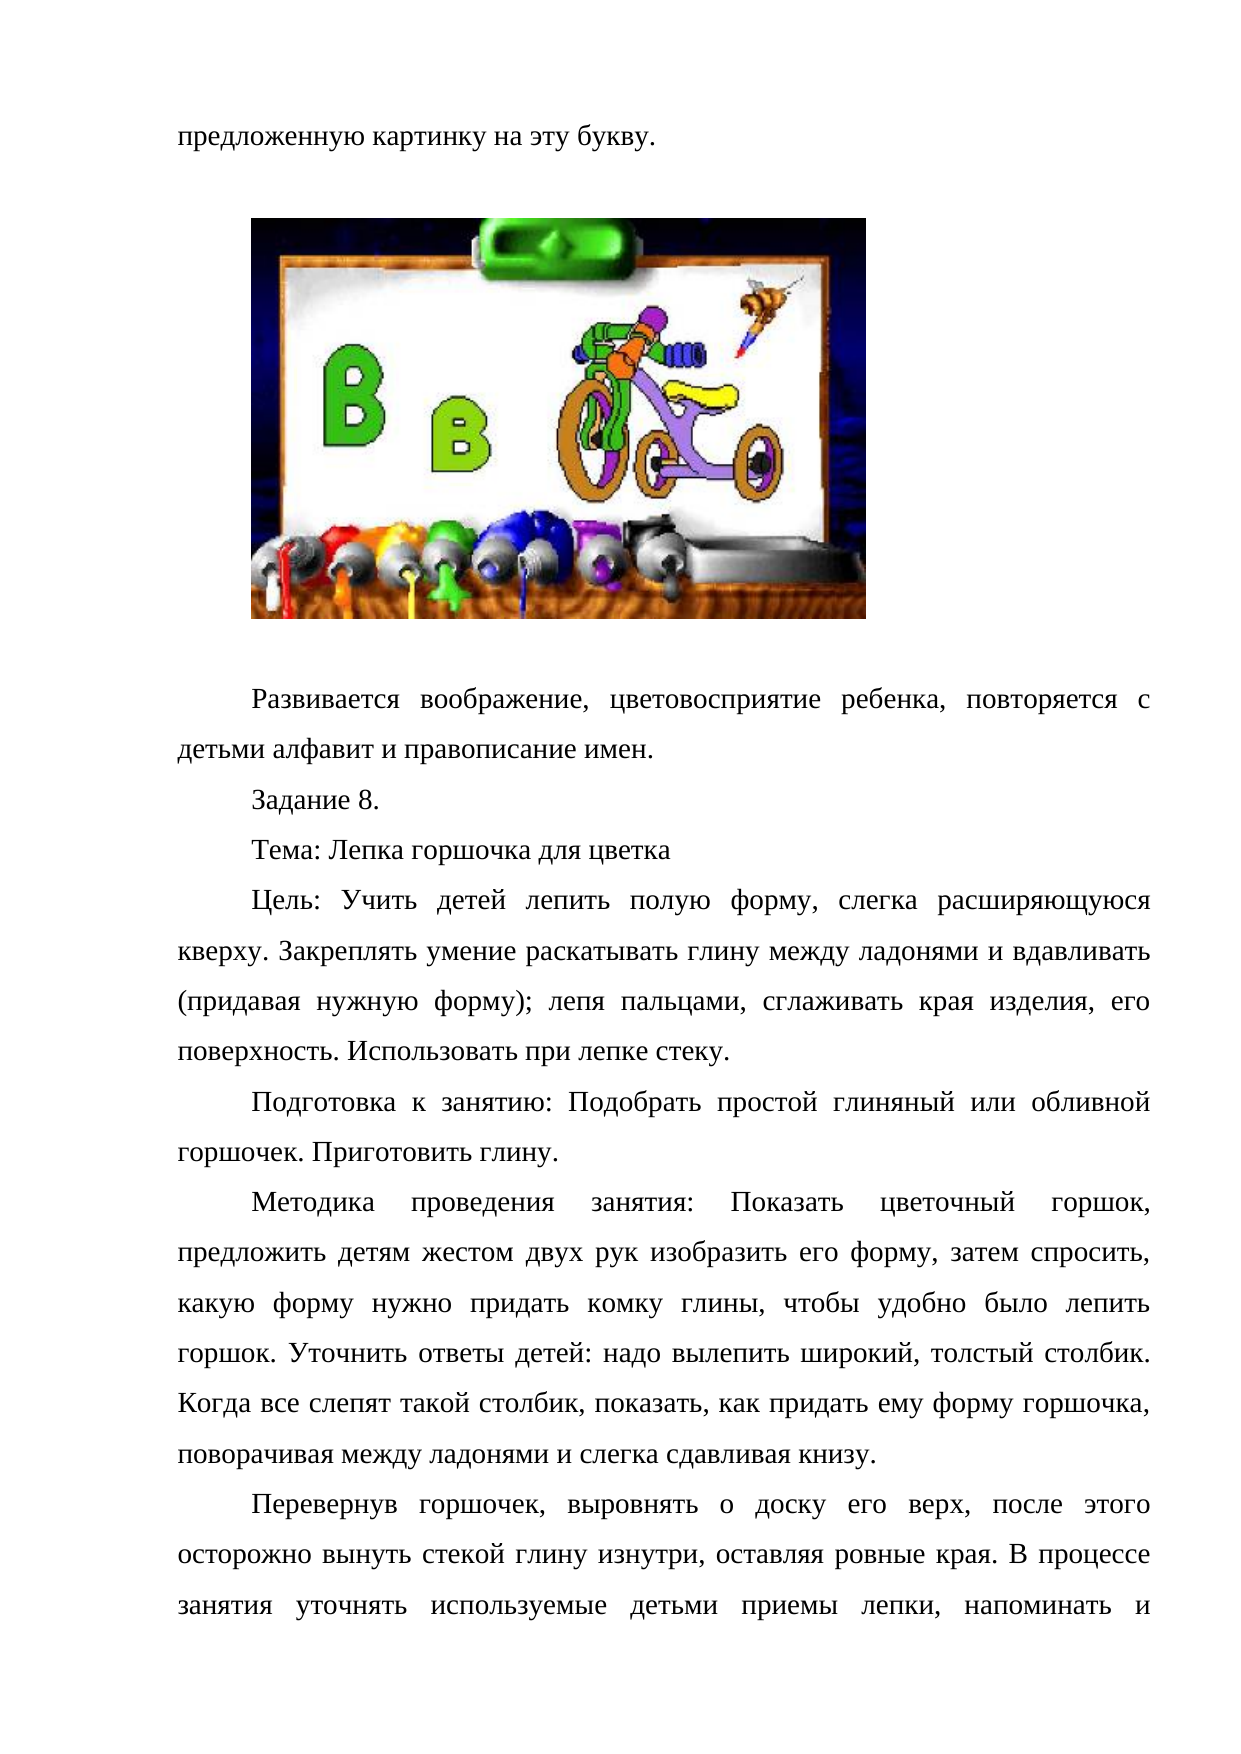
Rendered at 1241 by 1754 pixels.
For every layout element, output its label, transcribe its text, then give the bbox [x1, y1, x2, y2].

text Развивается воображение, цветовосприятие ребенка, повторяется с детьми алфавит и правописание имен. [177, 681, 1152, 765]
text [177, 1486, 1152, 1620]
picture [251, 218, 866, 619]
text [177, 118, 1152, 152]
text Подготовка к занятию: Подобрать простой глиняный или обливной горшочек. Приготовить глину. [177, 1084, 1152, 1167]
text Цель: Учить детей лепить полую форму, слегка расширяющуюся кверху. Закреплять умение раскатывать глину между ладонями и вдавливать (придавая нужную форму); лепя пальцами, сглаживать края изделия, его поверхность. Использовать при лепке стеку. [177, 882, 1152, 1067]
text Задание 8. [177, 782, 1152, 815]
text Методика проведения занятия: Показать цветочный горшок, предложить детям жестом двух рук изобразить его форму, затем спросить, какую форму нужно придать комку глины, чтобы удобно было лепить горшок. Уточнить ответы детей: надо вылепить широкий, толстый столбик. Когда все слепят такой столбик, показать, как придать ему форму горшочка, поворачивая между ладонями и слегка сдавливая книзу. [177, 1184, 1152, 1469]
text Тема: Лепка горшочка для цветка [177, 832, 1152, 866]
